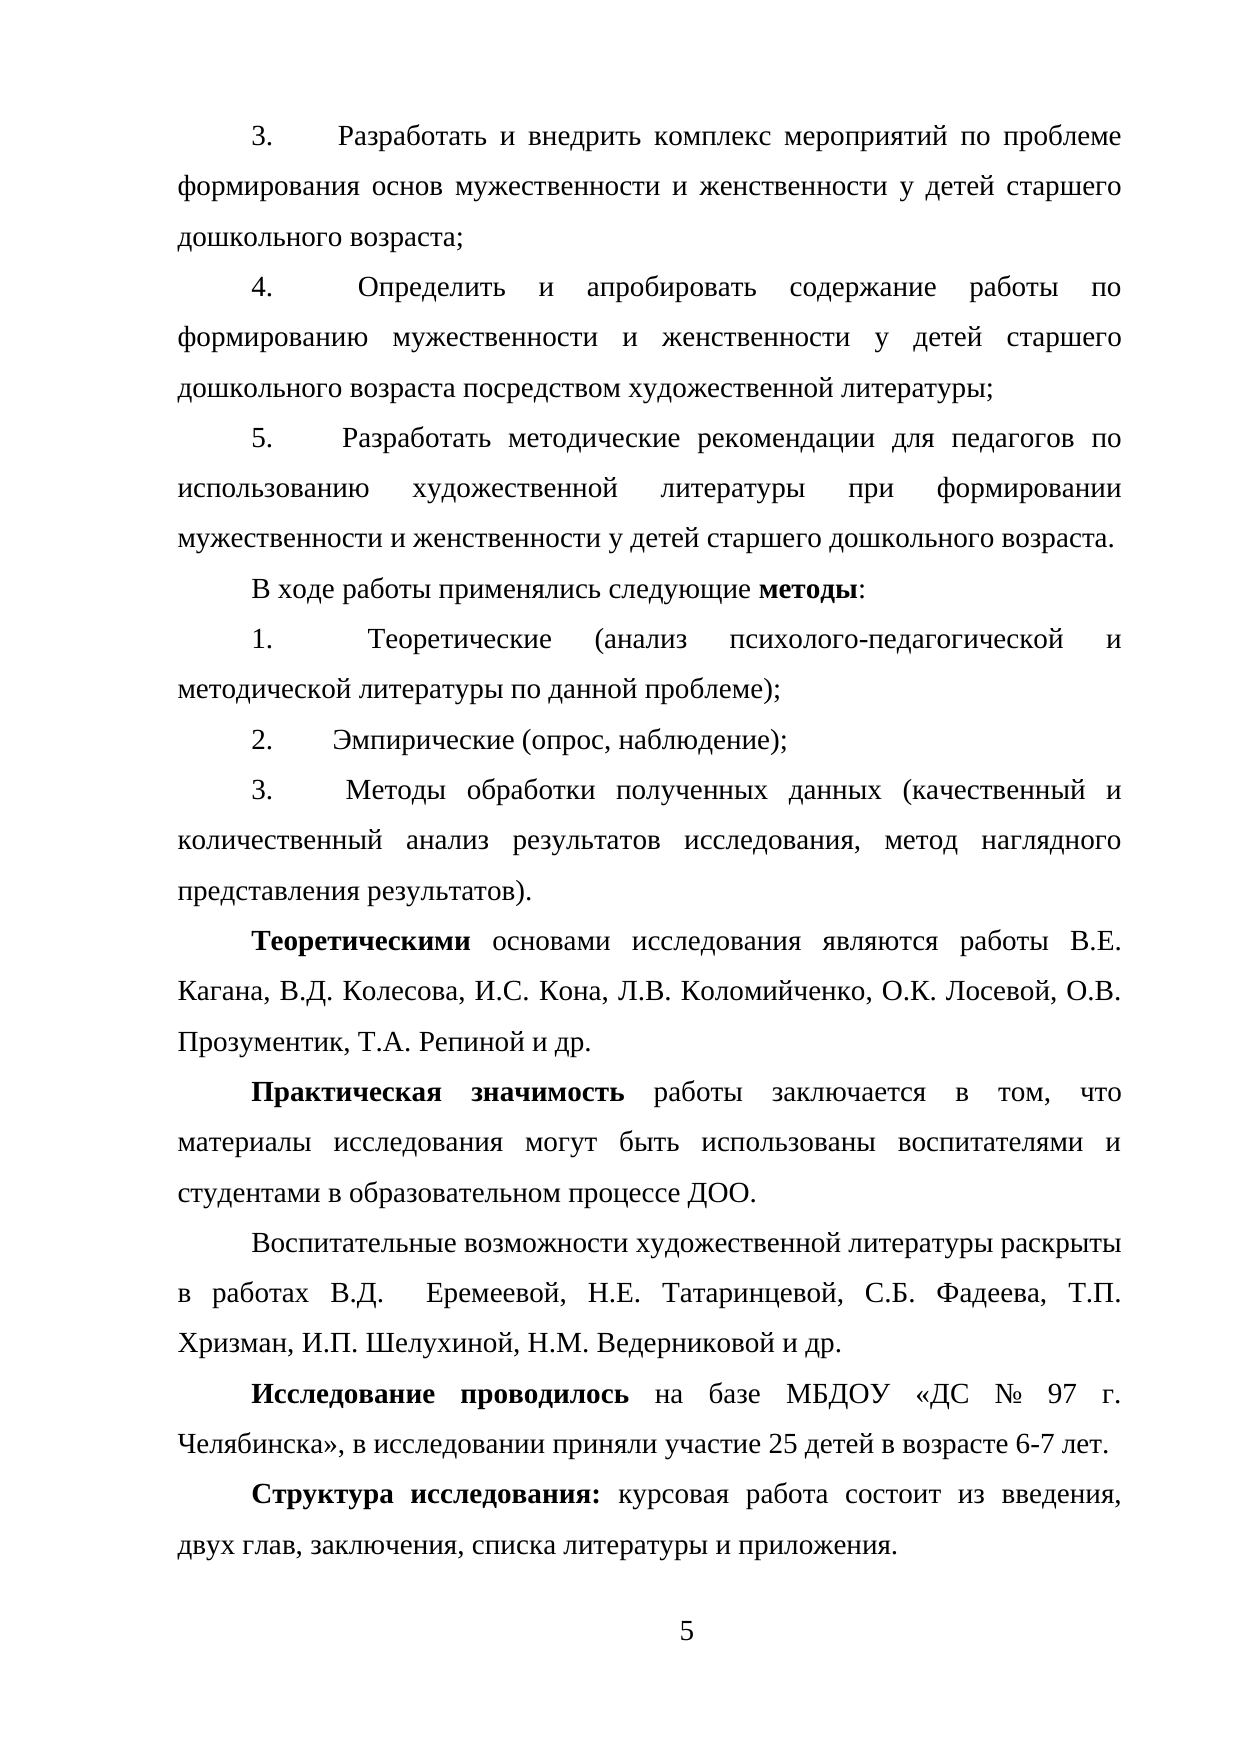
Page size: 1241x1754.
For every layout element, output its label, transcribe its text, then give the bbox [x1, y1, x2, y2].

list Эмпирические (опрос, наблюдение); [177, 722, 1122, 755]
text Теоретическими основами исследования являются работы В.Е. Кагана, В.Д. Колесова, И.С. Кона, Л.В. Коломийченко, О.К. Лосевой, О.В. Прозументик, Т.А. Репиной и др. [177, 923, 1122, 1057]
text Воспитательные возможности художественной литературы раскрыты в работах В.Д. Еремеевой, Н.Е. Татаринцевой, С.Б. Фадеева, Т.П. Хризман, И.П. Шелухиной, Н.М. Ведерниковой и др. [177, 1225, 1122, 1359]
list Методы обработки полученных данных (качественный и количественный анализ результатов исследования, метод наглядного представления результатов). [177, 772, 1122, 906]
list Разработать и внедрить комплекс мероприятий по проблеме формирования основ мужественности и женственности у детей старшего дошкольного возраста; [177, 118, 1122, 252]
text Структура исследования: курсовая работа состоит из введения, двух глав, заключения, списка литературы и приложения. [177, 1477, 1122, 1560]
list Разработать методические рекомендации для педагогов по использованию художественной литературы при формировании мужественности и женственности у детей старшего дошкольного возраста. [177, 420, 1122, 554]
list В ходе работы применялись следующие методы: [251, 571, 1122, 604]
list Теоретические (анализ психолого-педагогической и методической литературы по данной проблеме); [177, 621, 1122, 705]
text Исследование проводилось на базе МБДОУ «ДС № 97 г. Челябинска», в исследовании приняли участие 25 детей в возрасте 6-7 лет. [177, 1376, 1122, 1460]
text Практическая значимость работы заключается в том, что материалы исследования могут быть использованы воспитателями и студентами в образовательном процессе ДОО. [177, 1074, 1122, 1208]
list Определить и апробировать содержание работы по формированию мужественности и женственности у детей старшего дошкольного возраста посредством художественной литературы; [177, 269, 1122, 403]
